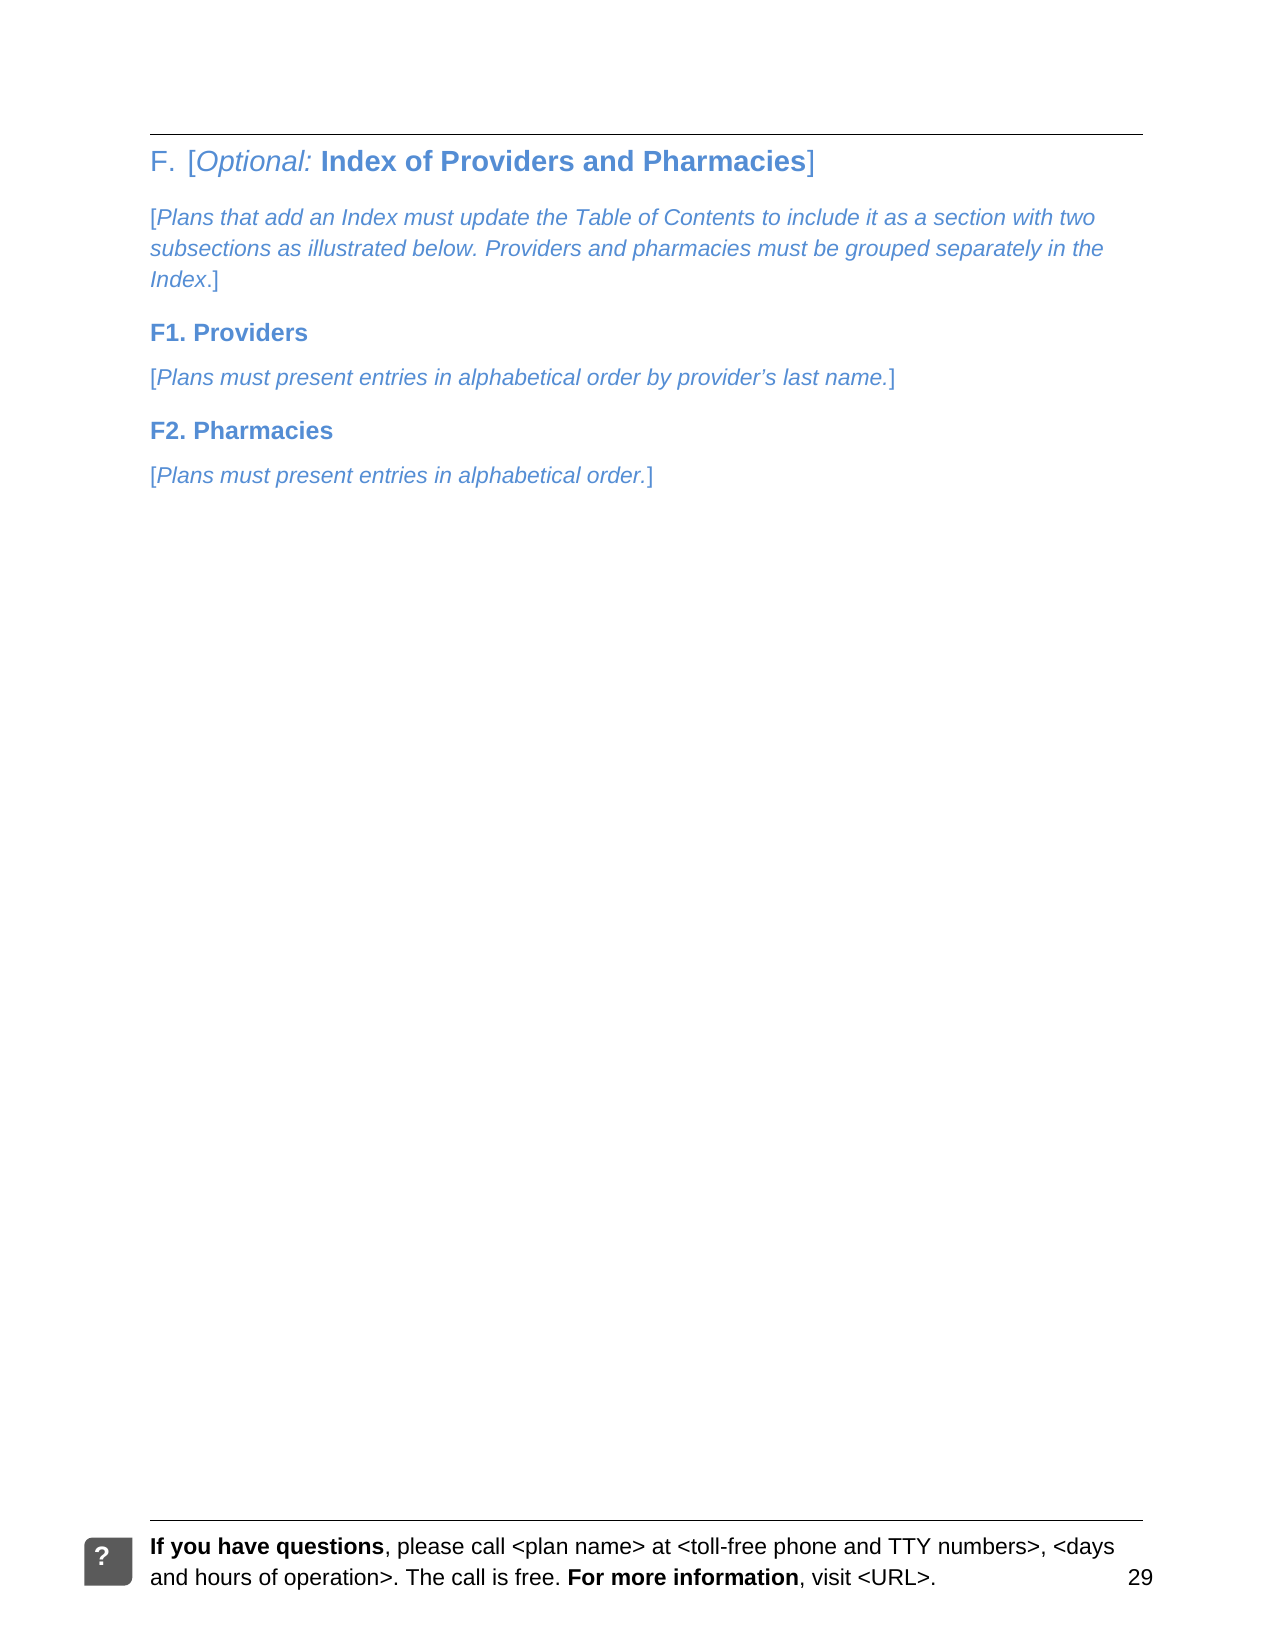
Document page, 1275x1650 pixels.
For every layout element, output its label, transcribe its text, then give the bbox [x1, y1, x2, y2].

subtitle F2. Pharmacies [150, 412, 1068, 446]
text [Plans must present entries in alphabetical order.] [150, 458, 1143, 489]
text [Plans must present entries in alphabetical order by provider’s last name.] [150, 360, 1143, 392]
text [Plans that add an Index must update the Table of Contents to include it as a section with two subsections as illustrated below. Providers and pharmacies must be grouped separately in the Index.] [150, 200, 1143, 294]
subtitle [Optional: Index of Providers and Pharmacies] [150, 135, 1143, 179]
subtitle F1. Providers [150, 314, 1068, 348]
